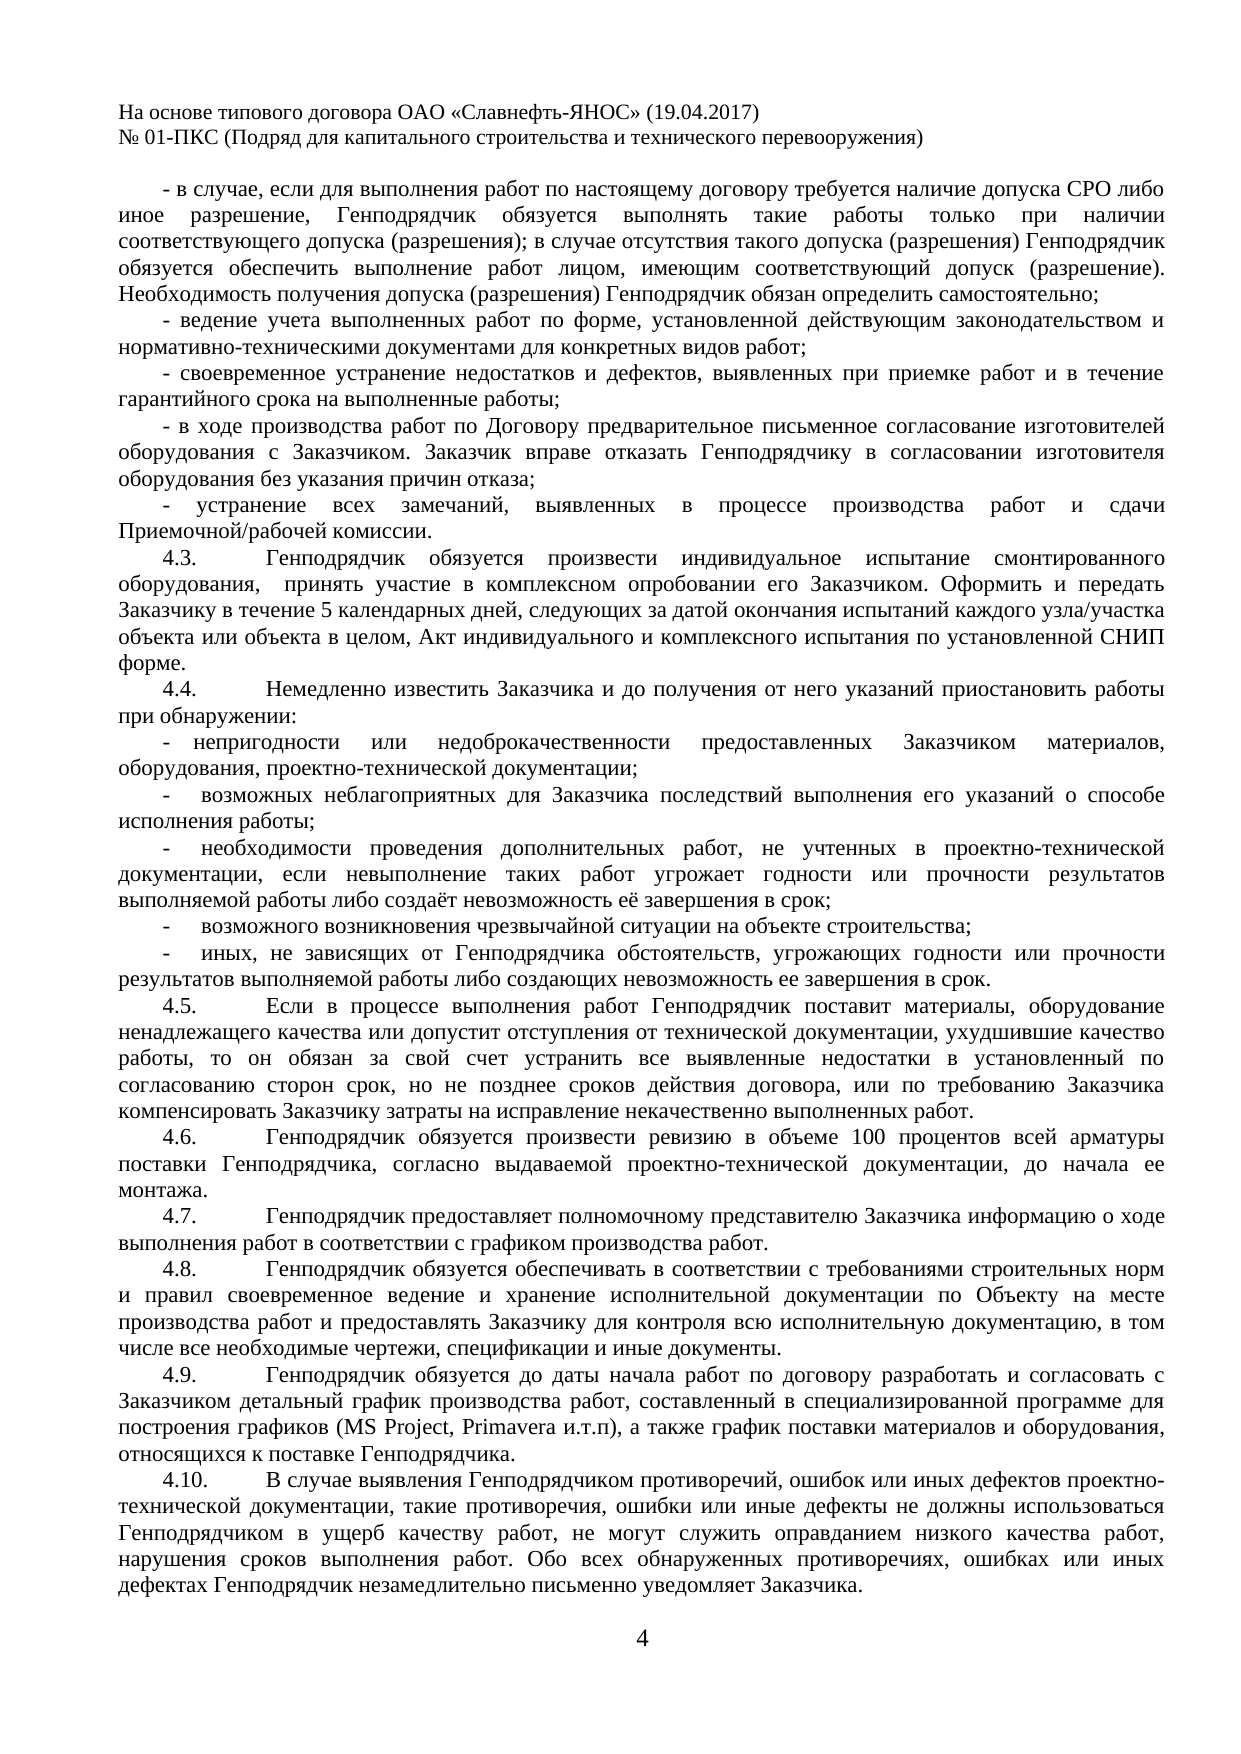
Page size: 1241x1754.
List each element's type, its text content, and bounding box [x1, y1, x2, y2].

list Немедленно известить Заказчика и до получения от него указаний приостановить работы при обнаружении: [118, 675, 1167, 728]
text - в ходе производства работ по Договору предварительное письменное согласование изготовителей оборудования с Заказчиком. Заказчик вправе отказать Генподрядчику в согласовании изготовителя оборудования без указания причин отказа; [118, 412, 1167, 491]
list необходимости проведения дополнительных работ, не учтенных в проектно-технической документации, если невыполнение таких работ угрожает годности или прочности результатов выполняемой работы либо создаёт невозможность её завершения в срок; [118, 833, 1167, 913]
list В случае выявления Генподрядчиком противоречий, ошибок или иных дефектов проектно-технической документации, такие противоречия, ошибки или иные дефекты не должны использоваться Генподрядчиком в ущерб качеству работ, не могут служить оправданием низкого качества работ, нарушения сроков выполнения работ. Обо всех обнаруженных противоречиях, ошибках или иных дефектах Генподрядчик незамедлительно письменно уведомляет Заказчика. [118, 1466, 1167, 1598]
list Генподрядчик обязуется до даты начала работ по договору разработать и согласовать с Заказчиком детальный график производства работ, составленный в специализированной программе для построения графиков (MS Project, Primavera и.т.п), а также график поставки материалов и оборудования, относящихся к поставке Генподрядчика. [118, 1361, 1167, 1466]
text - своевременное устранение недостатков и дефектов, выявленных при приемке работ и в течение гарантийного срока на выполненные работы; [118, 359, 1167, 412]
list непригодности или недоброкачественности предоставленных Заказчиком материалов, оборудования, проектно-технической документации; [118, 728, 1167, 781]
list возможного возникновения чрезвычайной ситуации на объекте строительства; [118, 913, 1167, 939]
list иных, не зависящих от Генподрядчика обстоятельств, угрожающих годности или прочности результатов выполняемой работы либо создающих невозможность ее завершения в срок. [118, 939, 1167, 992]
list Генподрядчик обязуется произвести ревизию в объеме 100 процентов всей арматуры поставки Генподрядчика, согласно выдаваемой проектно-технической документации, до начала ее монтажа. [118, 1123, 1167, 1202]
list возможных неблагоприятных для Заказчика последствий выполнения его указаний о способе исполнения работы; [118, 781, 1167, 833]
list Генподрядчик обязуется произвести индивидуальное испытание смонтированного оборудования, принять участие в комплексном опробовании его Заказчиком. Оформить и передать Заказчику в течение 5 календарных дней, следующих за датой окончания испытаний каждого узла/участка объекта или объекта в целом, Акт индивидуального и комплексного испытания по установленной СНИП форме. [118, 544, 1167, 675]
text - в случае, если для выполнения работ по настоящему договору требуется наличие допуска СРО либо иное разрешение, Генподрядчик обязуется выполнять такие работы только при наличии соответствующего допуска (разрешения); в случае отсутствия такого допуска (разрешения) Генподрядчик обязуется обеспечить выполнение работ лицом, имеющим соответствующий допуск (разрешение). Необходимость получения допуска (разрешения) Генподрядчик обязан определить самостоятельно; [118, 175, 1167, 306]
list Генподрядчик предоставляет полномочному представителю Заказчика информацию о ходе выполнения работ в соответствии с графиком производства работ. [118, 1202, 1167, 1255]
text - устранение всех замечаний, выявленных в процессе производства работ и сдачи Приемочной/рабочей комиссии. [118, 491, 1167, 544]
list Генподрядчик обязуется обеспечивать в соответствии с требованиями строительных норм и правил своевременное ведение и хранение исполнительной документации по Объекту на месте производства работ и предоставлять Заказчику для контроля всю исполнительную документацию, в том числе все необходимые чертежи, спецификации и иные документы. [118, 1255, 1167, 1361]
text - ведение учета выполненных работ по форме, установленной действующим законодательством и нормативно-техническими документами для конкретных видов работ; [118, 306, 1167, 359]
list Если в процессе выполнения работ Генподрядчик поставит материалы, оборудование ненадлежащего качества или допустит отступления от технической документации, ухудшившие качество работы, то он обязан за свой счет устранить все выявленные недостатки в установленный по согласованию сторон срок, но не позднее сроков действия договора, или по требованию Заказчика компенсировать Заказчику затраты на исправление некачественно выполненных работ. [118, 992, 1167, 1123]
